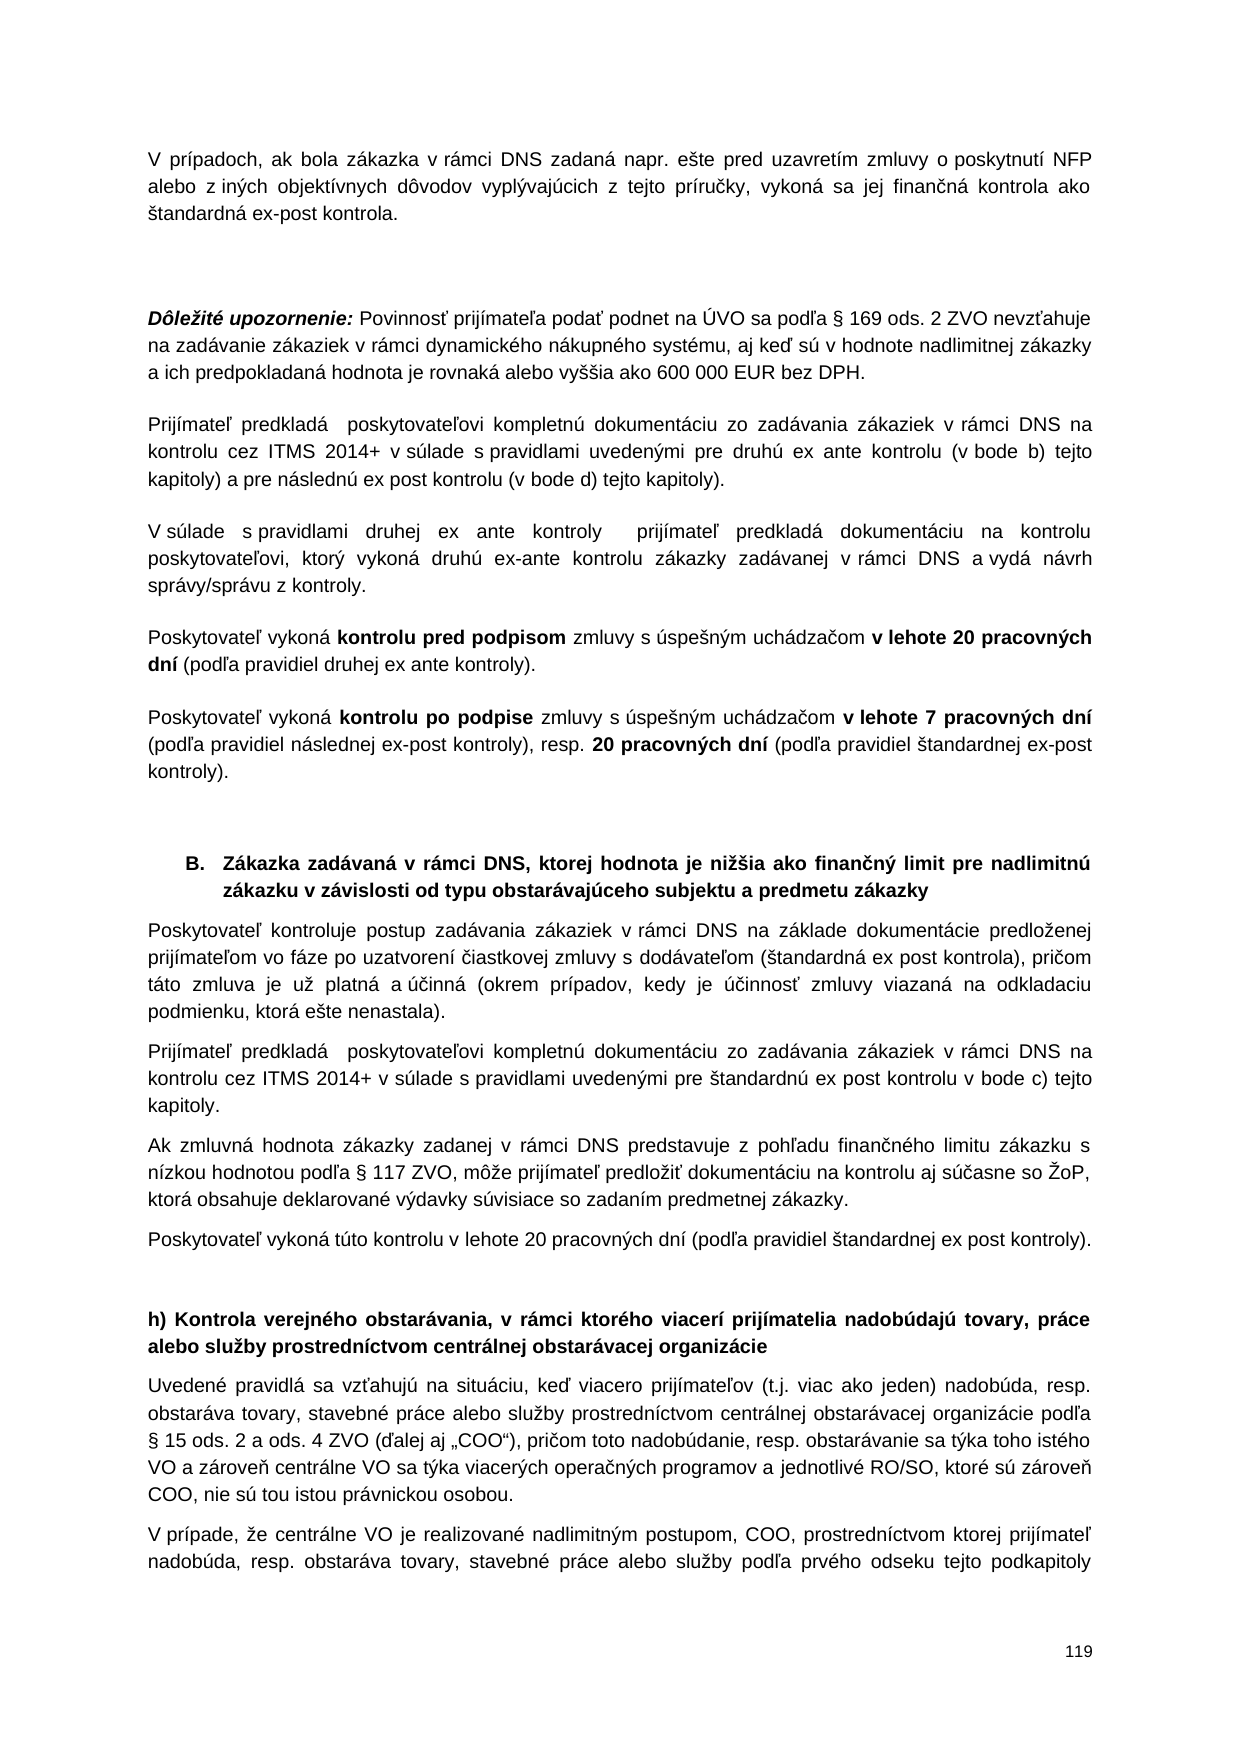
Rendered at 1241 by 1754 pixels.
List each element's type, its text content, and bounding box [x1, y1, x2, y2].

text Prijímateľ predkladá poskytovateľovi kompletnú dokumentáciu zo zadávania zákaziek v rámci DNS na kontrolu cez ITMS 2014+ v súlade s pravidlami uvedenými pre štandardnú ex post kontrolu v bode c) tejto kapitoly. [148, 1040, 1092, 1117]
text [148, 1523, 1092, 1573]
text Poskytovateľ vykoná kontrolu pred podpisom zmluvy s úspešným uchádzačom v lehote 20 pracovných dní (podľa pravidiel druhej ex ante kontroly). [148, 626, 1092, 676]
list Zákazka zadávaná v rámci DNS, ktorej hodnota je nižšia ako finančný limit pre nadlimitnú zákazku v závislosti od typu obstarávajúceho subjektu a predmetu zákazky [185, 852, 1092, 902]
text Dôležité upozornenie: Povinnosť prijímateľa podať podnet na ÚVO sa podľa § 169 ods. 2 ZVO nevzťahuje na zadávanie zákaziek v rámci dynamického nákupného systému, aj keď sú v hodnote nadlimitnej zákazky a ich predpokladaná hodnota je rovnaká alebo vyššia ako 600 000 EUR bez DPH. [148, 306, 1092, 383]
text V súlade s pravidlami druhej ex ante kontroly prijímateľ predkladá dokumentáciu na kontrolu poskytovateľovi, ktorý vykoná druhú ex-ante kontrolu zákazky zadávanej v rámci DNS a vydá návrh správy/správu z kontroly. [148, 519, 1092, 597]
text V prípadoch, ak bola zákazka v rámci DNS zadaná napr. ešte pred uzavretím zmluvy o poskytnutí NFP alebo z iných objektívnych dôvodov vyplývajúcich z tejto príručky, vykoná sa jej finančná kontrola ako štandardná ex-post kontrola. [148, 148, 1092, 225]
text Poskytovateľ kontroluje postup zadávania zákaziek v rámci DNS na základe dokumentácie predloženej prijímateľom vo fáze po uzatvorení čiastkovej zmluvy s dodávateľom (štandardná ex post kontrola), pričom táto zmluva je už platná a účinná (okrem prípadov, kedy je účinnosť zmluvy viazaná na odkladaciu podmienku, ktorá ešte nenastala). [148, 919, 1092, 1023]
text h) Kontrola verejného obstarávania, v rámci ktorého viacerí prijímatelia nadobúdajú tovary, práce alebo služby prostredníctvom centrálnej obstarávacej organizácie [148, 1307, 1092, 1357]
text Poskytovateľ vykoná túto kontrolu v lehote 20 pracovných dní (podľa pravidiel štandardnej ex post kontroly). [148, 1228, 1092, 1251]
text Uvedené pravidlá sa vzťahujú na situáciu, keď viacero prijímateľov (t.j. viac ako jeden) nadobúda, resp. obstaráva tovary, stavebné práce alebo služby prostredníctvom centrálnej obstarávacej organizácie podľa § 15 ods. 2 a ods. 4 ZVO (ďalej aj „COO“), pričom toto nadobúdanie, resp. obstarávanie sa týka toho istého VO a zároveň centrálne VO sa týka viacerých operačných programov a jednotlivé RO/SO, ktoré sú zároveň COO, nie sú tou istou právnickou osobou. [148, 1374, 1092, 1506]
text Ak zmluvná hodnota zákazky zadanej v rámci DNS predstavuje z pohľadu finančného limitu zákazku s nízkou hodnotou podľa § 117 ZVO, môže prijímateľ predložiť dokumentáciu na kontrolu aj súčasne so ŽoP, ktorá obsahuje deklarované výdavky súvisiace so zadaním predmetnej zákazky. [148, 1134, 1092, 1211]
text Poskytovateľ vykoná kontrolu po podpise zmluvy s úspešným uchádzačom v lehote 7 pracovných dní (podľa pravidiel následnej ex-post kontroly), resp. 20 pracovných dní (podľa pravidiel štandardnej ex-post kontroly). [148, 706, 1092, 783]
text Prijímateľ predkladá poskytovateľovi kompletnú dokumentáciu zo zadávania zákaziek v rámci DNS na kontrolu cez ITMS 2014+ v súlade s pravidlami uvedenými pre druhú ex ante kontrolu (v bode b) tejto kapitoly) a pre následnú ex post kontrolu (v bode d) tejto kapitoly). [148, 413, 1092, 490]
